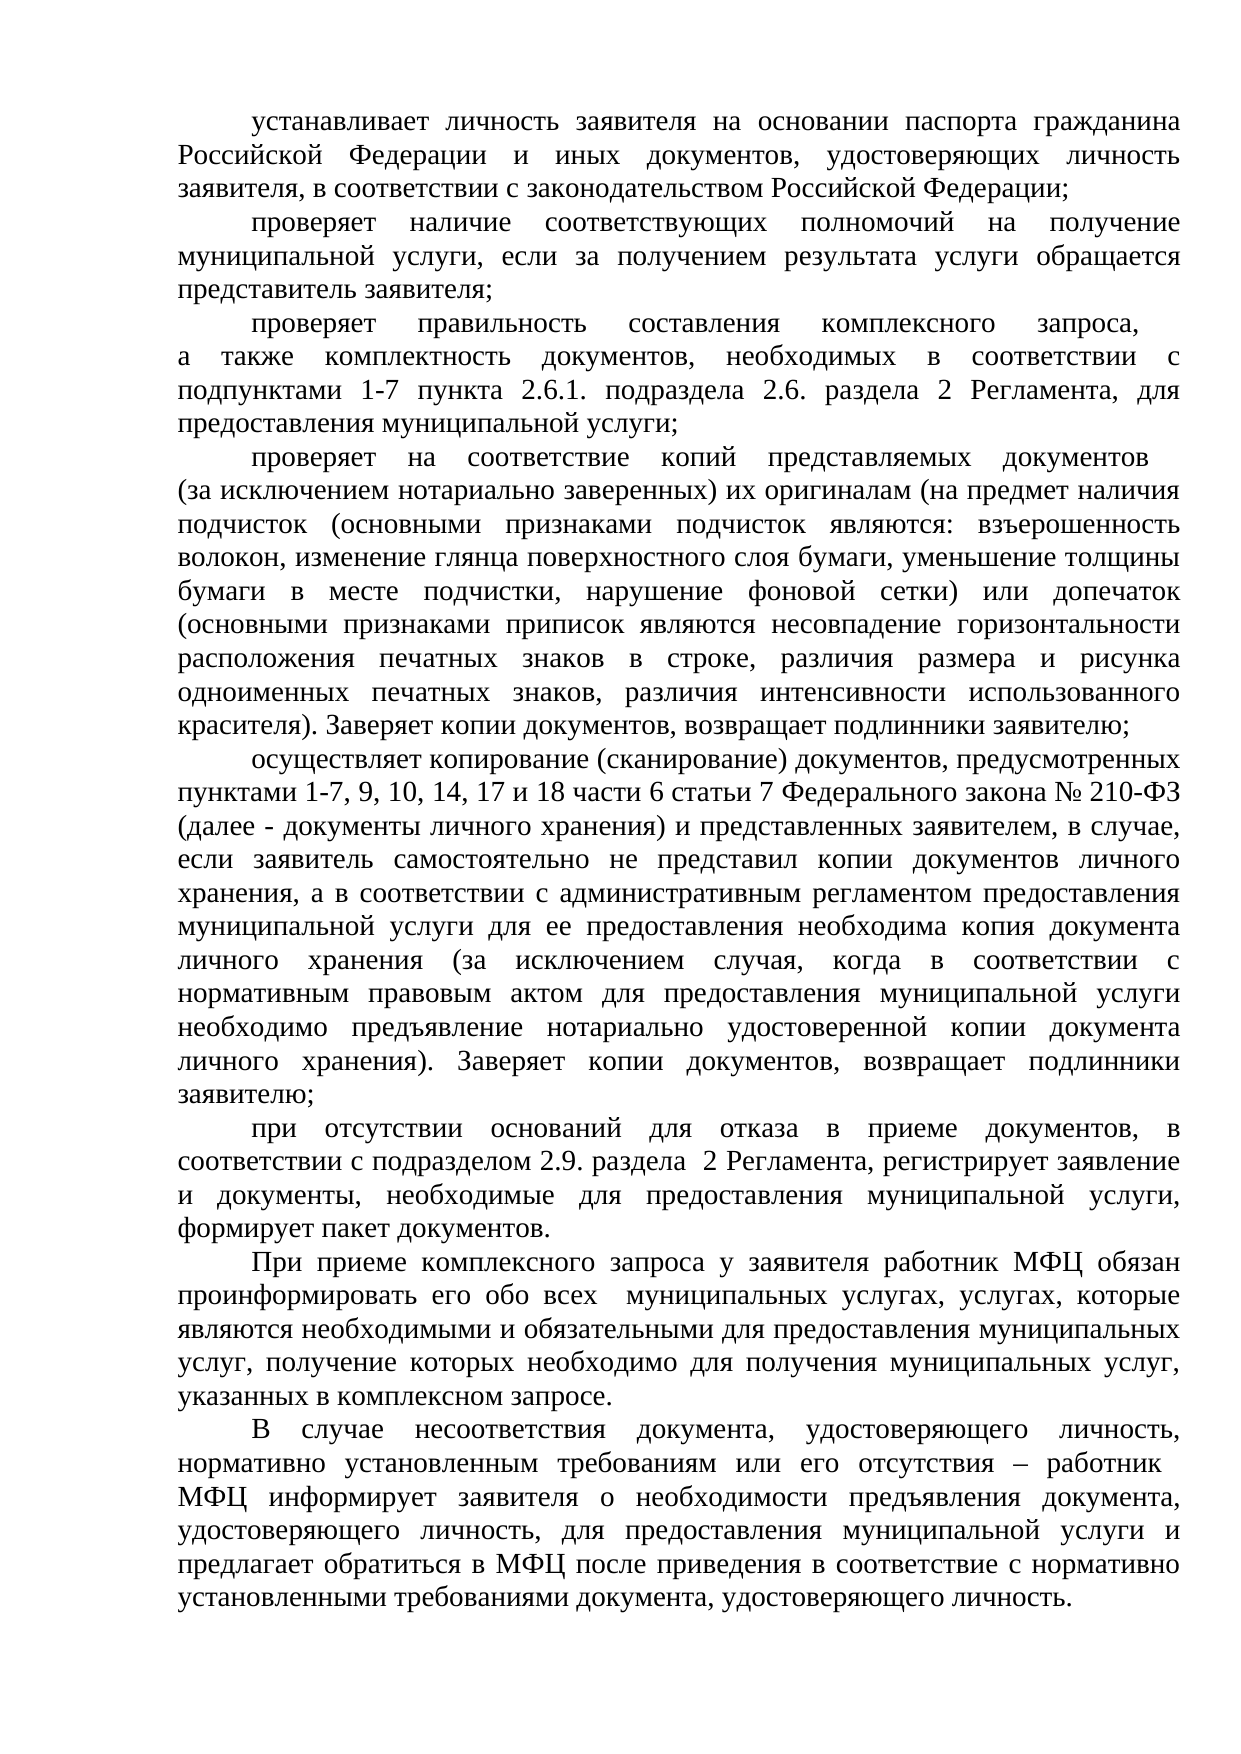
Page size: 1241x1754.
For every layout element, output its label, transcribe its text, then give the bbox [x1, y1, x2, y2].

text осуществляет копирование (сканирование) документов, предусмотренных пунктами 1-7, 9, 10, 14, 17 и 18 части 6 статьи 7 Федерального закона № 210-ФЗ (далее - документы личного хранения) и представленных заявителем, в случае, если заявитель самостоятельно не представил копии документов личного хранения, а в соответствии с административным регламентом предоставления муниципальной услуги для ее предоставления необходима копия документа личного хранения (за исключением случая, когда в соответствии с нормативным правовым актом для предоставления муниципальной услуги необходимо предъявление нотариально удостоверенной копии документа личного хранения). Заверяет копии документов, возвращает подлинники заявителю; [177, 741, 1181, 1110]
text при отсутствии оснований для отказа в приеме документов, в соответствии с подразделом 2.9. раздела 2 Регламента, регистрирует заявление и документы, необходимые для предоставления муниципальной услуги, формирует пакет документов. [177, 1110, 1181, 1244]
text В случае несоответствия документа, удостоверяющего личность, нормативно установленным требованиям или его отсутствия – работник МФЦ информирует заявителя о необходимости предъявления документа, удостоверяющего личность, для предоставления муниципальной услуги и предлагает обратиться в МФЦ после приведения в соответствие с нормативно установленными требованиями документа, удостоверяющего личность. [177, 1412, 1181, 1613]
text проверяет наличие соответствующих полномочий на получение муниципальной услуги, если за получением результата услуги обращается представитель заявителя; [177, 204, 1181, 305]
text При приеме комплексного запроса у заявителя работник МФЦ обязан проинформировать его обо всех муниципальных услугах, услугах, которые являются необходимыми и обязательными для предоставления муниципальных услуг, получение которых необходимо для получения муниципальных услуг, указанных в комплексном запросе. [177, 1244, 1181, 1412]
text проверяет правильность составления комплексного запроса, а также комплектность документов, необходимых в соответствии с подпунктами 1-7 пункта 2.6.1. подраздела 2.6. раздела 2 Регламента, для предоставления муниципальной услуги; [177, 305, 1181, 439]
text проверяет на соответствие копий представляемых документов (за исключением нотариально заверенных) их оригиналам (на предмет наличия подчисток (основными признаками подчисток являются: взъерошенность волокон, изменение глянца поверхностного слоя бумаги, уменьшение толщины бумаги в месте подчистки, нарушение фоновой сетки) или допечаток (основными признаками приписок являются несовпадение горизонтальности расположения печатных знаков в строке, различия размера и рисунка одноименных печатных знаков, различия интенсивности использованного красителя). Заверяет копии документов, возвращает подлинники заявителю; [177, 439, 1181, 741]
text устанавливает личность заявителя на основании паспорта гражданина Российской Федерации и иных документов, удостоверяющих личность заявителя, в соответствии с законодательством Российской Федерации; [177, 103, 1181, 204]
